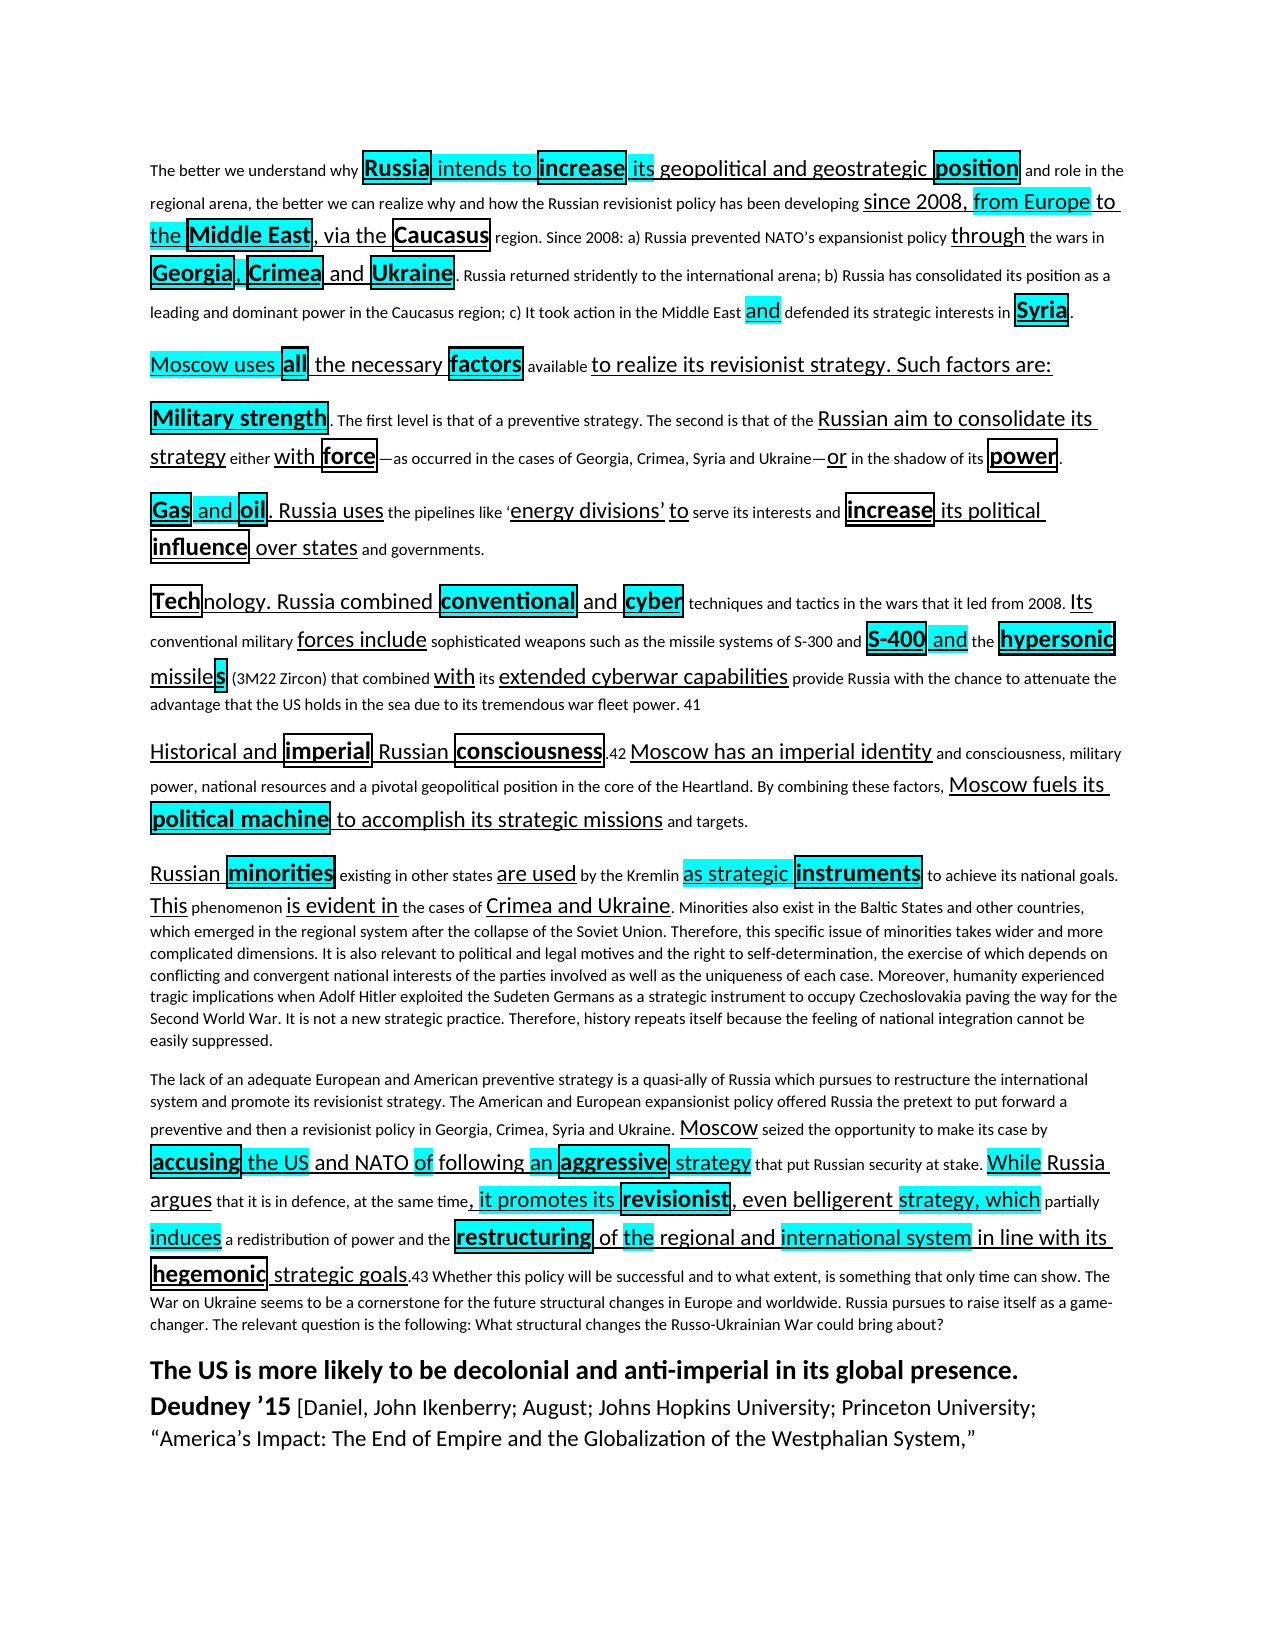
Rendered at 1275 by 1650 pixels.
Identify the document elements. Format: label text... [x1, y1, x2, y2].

text Gas and oil. Russia uses the pipelines like ‘energy divisions’ to serve its interests and increase its political influence over states and governments. [150, 492, 1125, 564]
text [150, 1389, 1125, 1452]
text Moscow uses all the necessary factors available to realize its revisionist strategy. Such factors are: [524, 346, 1125, 381]
text Technology. Russia combined conventional and cyber techniques and tactics in the wars that it led from 2008. Its conventional military forces include sophisticated weapons such as the missile systems of S-300 and S-400 and the hypersonic missiles (3M22 Zircon) that combined with its extended cyberwar capabilities provide Russia with the chance to attenuate the advantage that the US holds in the sea due to its tremendous war fleet power. 41 [150, 583, 1125, 715]
text Historical and imperial Russian consciousness.42 Moscow has an imperial identity and consciousness, military power, national resources and a pivotal geopolitical position in the core of the Heartland. By combining these factors, Moscow fuels its political machine to accomplish its strategic missions and targets. [150, 733, 1125, 835]
text Military strength. The first level is that of a preventive strategy. The second is that of the Russian aim to consolidate its strategy either with force—as occurred in the cases of Georgia, Crimea, Syria and Ukraine—or in the shadow of its power. [150, 401, 1125, 473]
text Russian minorities existing in other states are used by the Kremlin as strategic instruments to achieve its national goals. This phenomenon is evident in the cases of Crimea and Ukraine. Minorities also exist in the Baltic States and other countries, which emerged in the regional system after the collapse of the Soviet Union. Therefore, this specific issue of minorities takes wider and more complicated dimensions. It is also relevant to political and legal motives and the right to self-determination, the exercise of which depends on conflicting and convergent national interests of the parties involved as well as the uniqueness of each case. Moreover, humanity experienced tragic implications when Adolf Hitler exploited the Sudeten Germans as a strategic instrument to occupy Czechoslovakia paving the way for the Second World War. It is not a new strategic practice. Therefore, history repeats itself because the feeling of national integration cannot be easily suppressed. [150, 855, 1125, 1051]
text The better we understand why Russia intends to increase its geopolitical and geostrategic position and role in the regional arena, the better we can realize why and how the Russian revisionist policy has been developing since 2008, from Europe to the Middle East, via the Caucasus region. Since 2008: a) Russia prevented NATO’s expansionist policy through the wars in Georgia, Crimea and Ukraine. Russia returned stridently to the international arena; b) Russia has consolidated its position as a leading and dominant power in the Caucasus region; c) It took action in the Middle East and defended its strategic interests in Syria. [150, 150, 1125, 327]
text The lack of an adequate European and American preventive strategy is a quasi-ally of Russia which pursues to restructure the international system and promote its revisionist strategy. The American and European expansionist policy offered Russia the pretext to put forward a preventive and then a revisionist policy in Georgia, Crimea, Syria and Ukraine. Moscow seized the opportunity to make its case by accusing the US and NATO of following an aggressive strategy that put Russian security at stake. While Russia argues that it is in defence, at the same time, it promotes its revisionist, even belligerent strategy, which partially induces a redistribution of power and the restructuring of the regional and international system in line with its hegemonic strategic goals.43 Whether this policy will be successful and to what extent, is something that only time can show. The War on Ukraine seems to be a cornerstone for the future structural changes in Europe and worldwide. Russia pursues to raise itself as a game-changer. The relevant question is the following: What structural changes the Russo-Ukrainian War could bring about? [150, 1069, 1125, 1335]
subtitle The US is more likely to be decolonial and anti-imperial in its global presence. [150, 1353, 1125, 1386]
